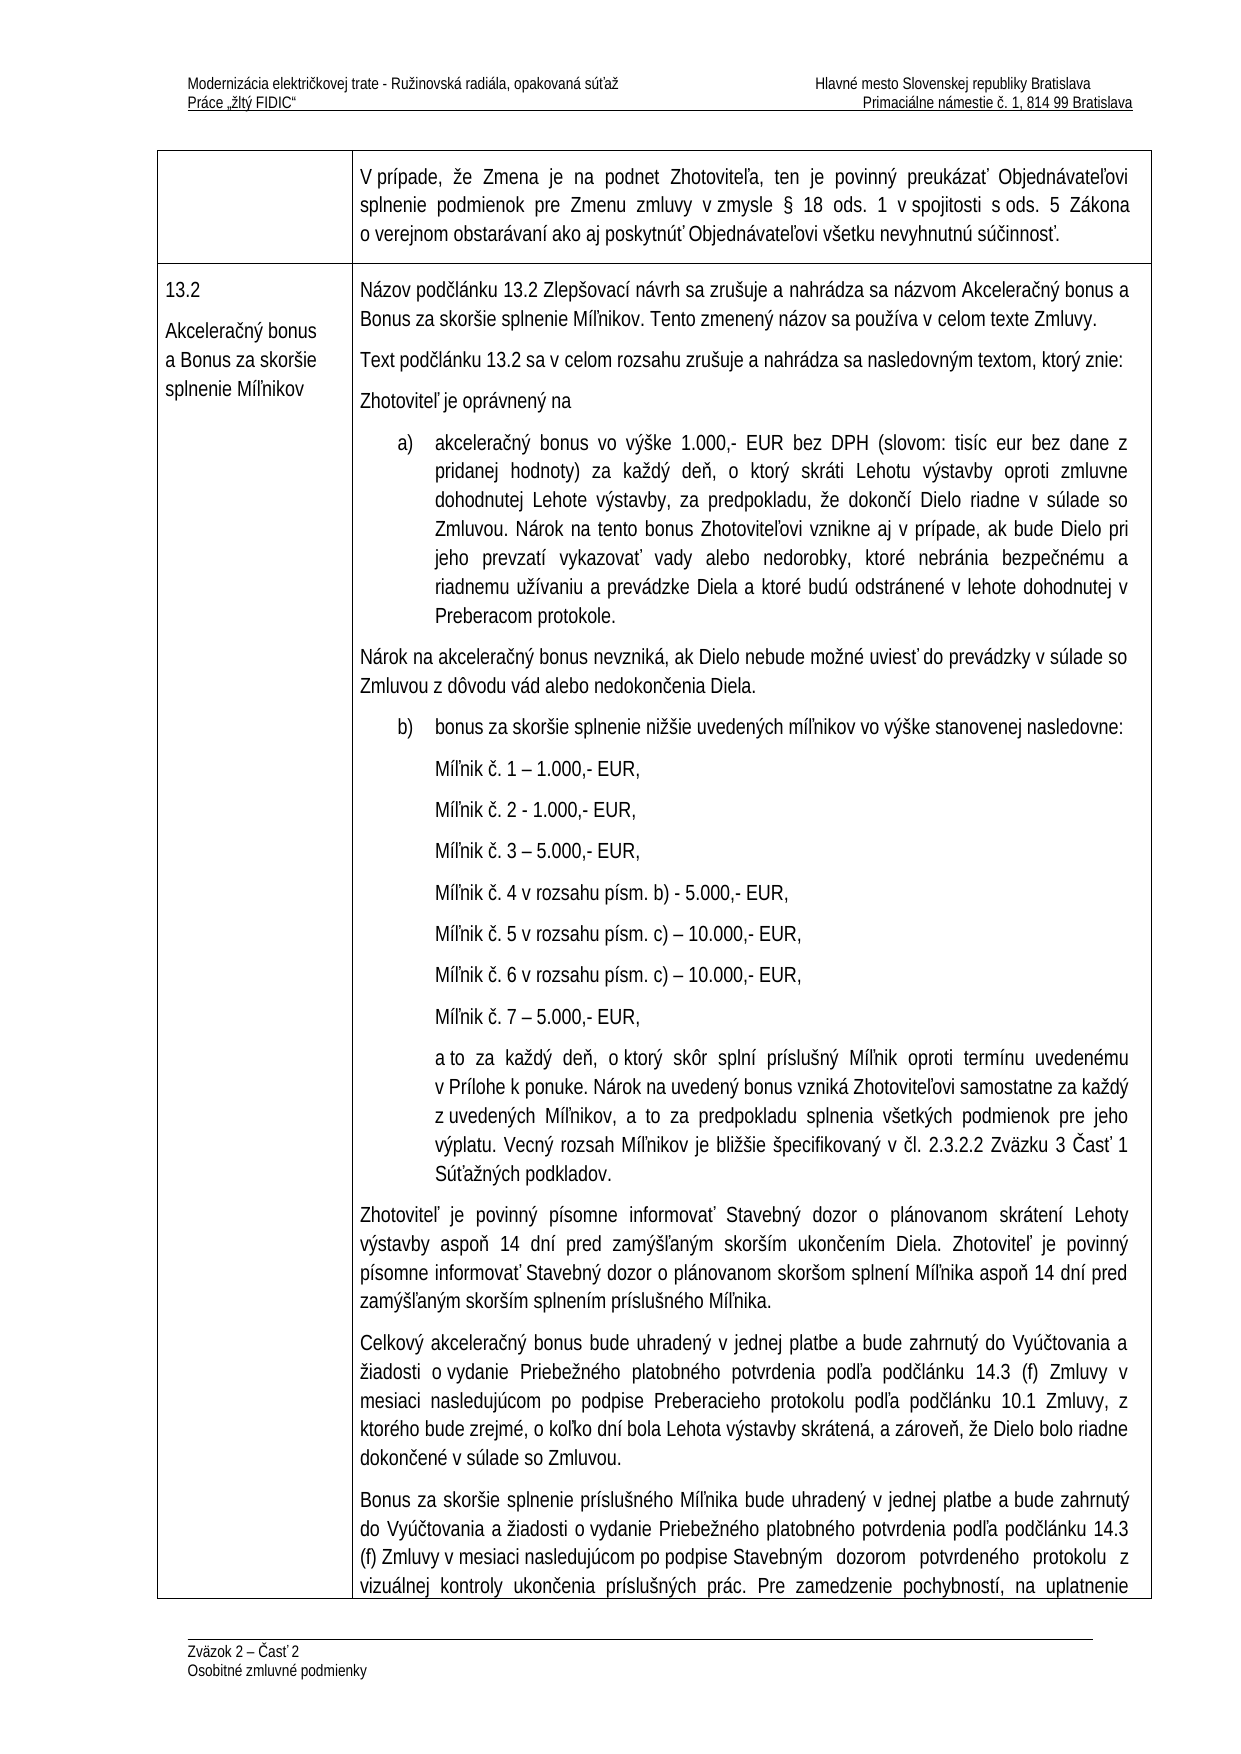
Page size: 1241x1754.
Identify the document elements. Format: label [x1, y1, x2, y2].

table_cell [353, 264, 1151, 1598]
table_cell [158, 151, 352, 263]
table_cell [158, 264, 352, 1598]
table_cell [353, 151, 1151, 263]
